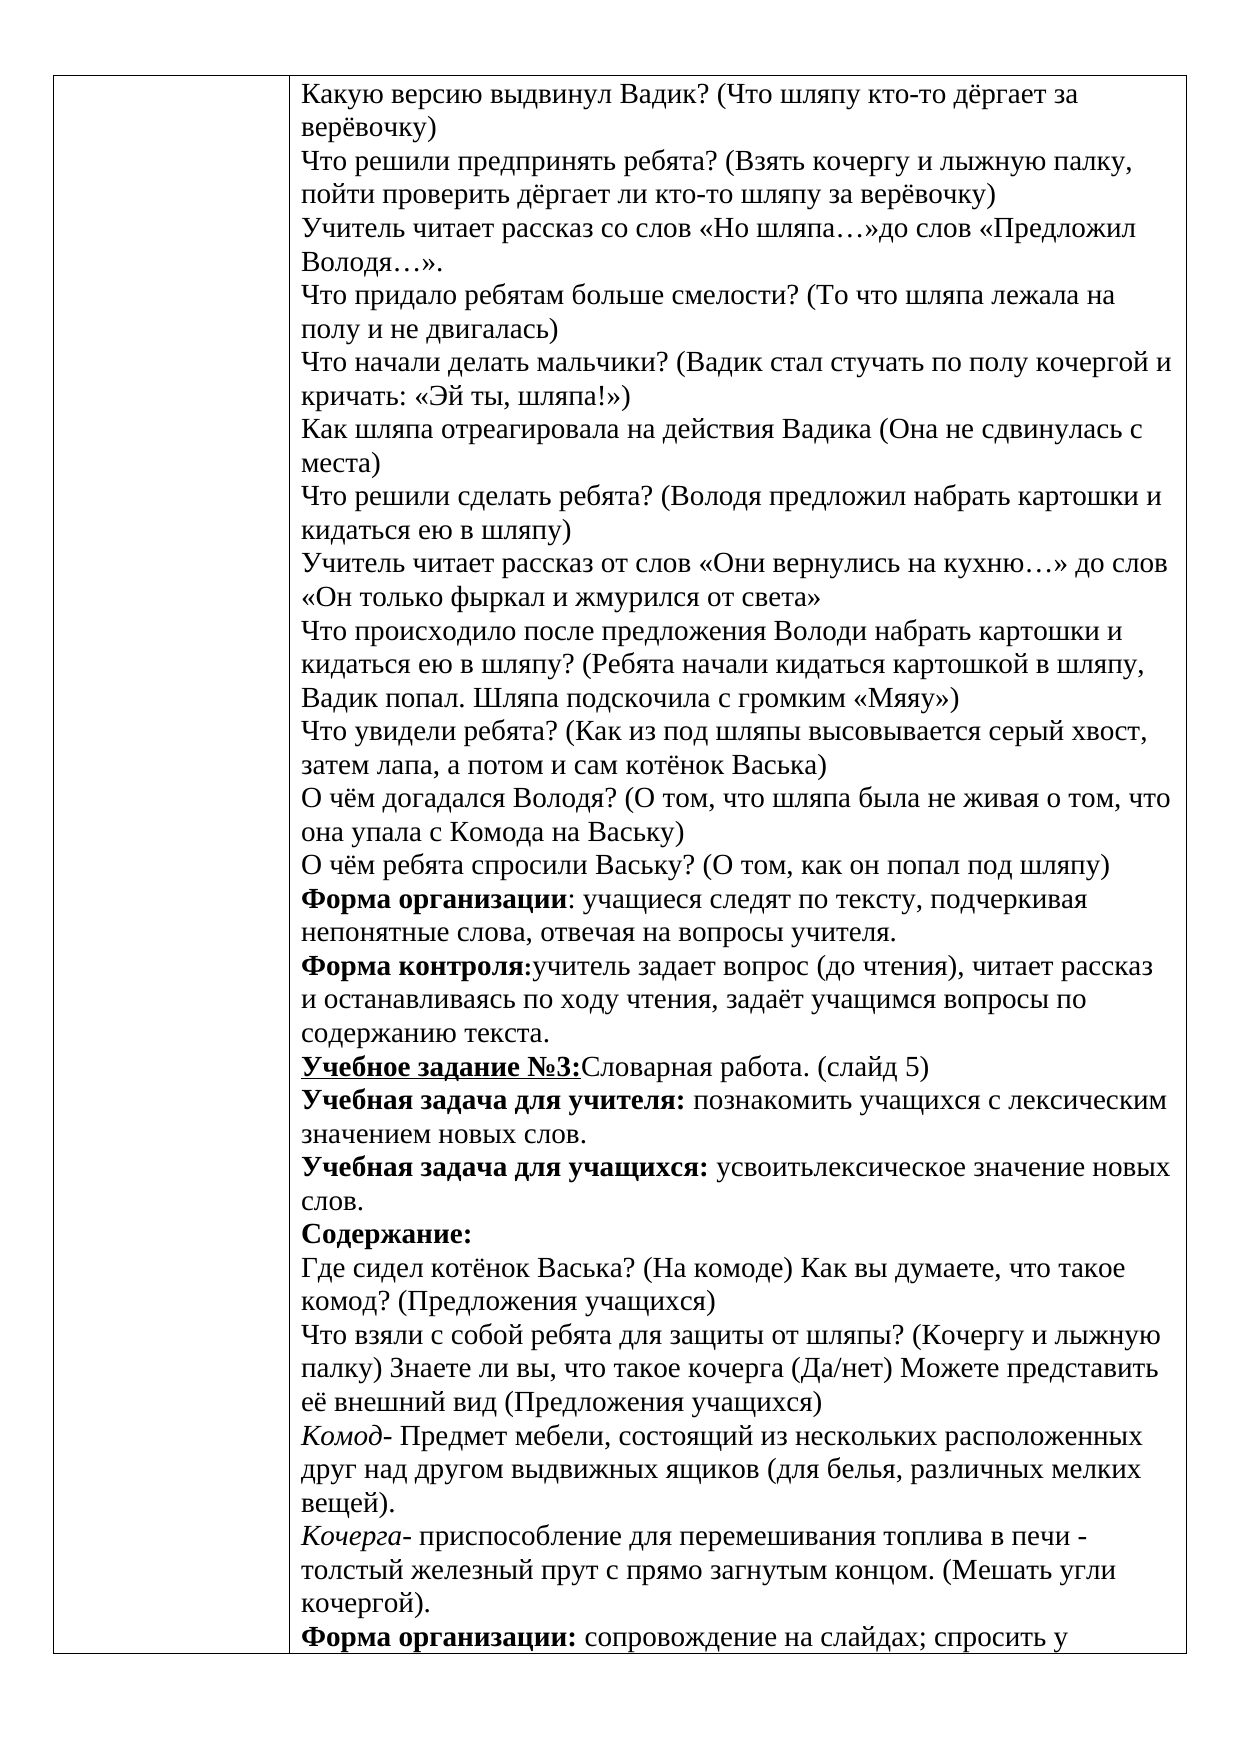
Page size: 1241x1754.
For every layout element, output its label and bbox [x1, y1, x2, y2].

table_cell [290, 76, 1186, 1652]
table_cell [54, 76, 289, 1652]
